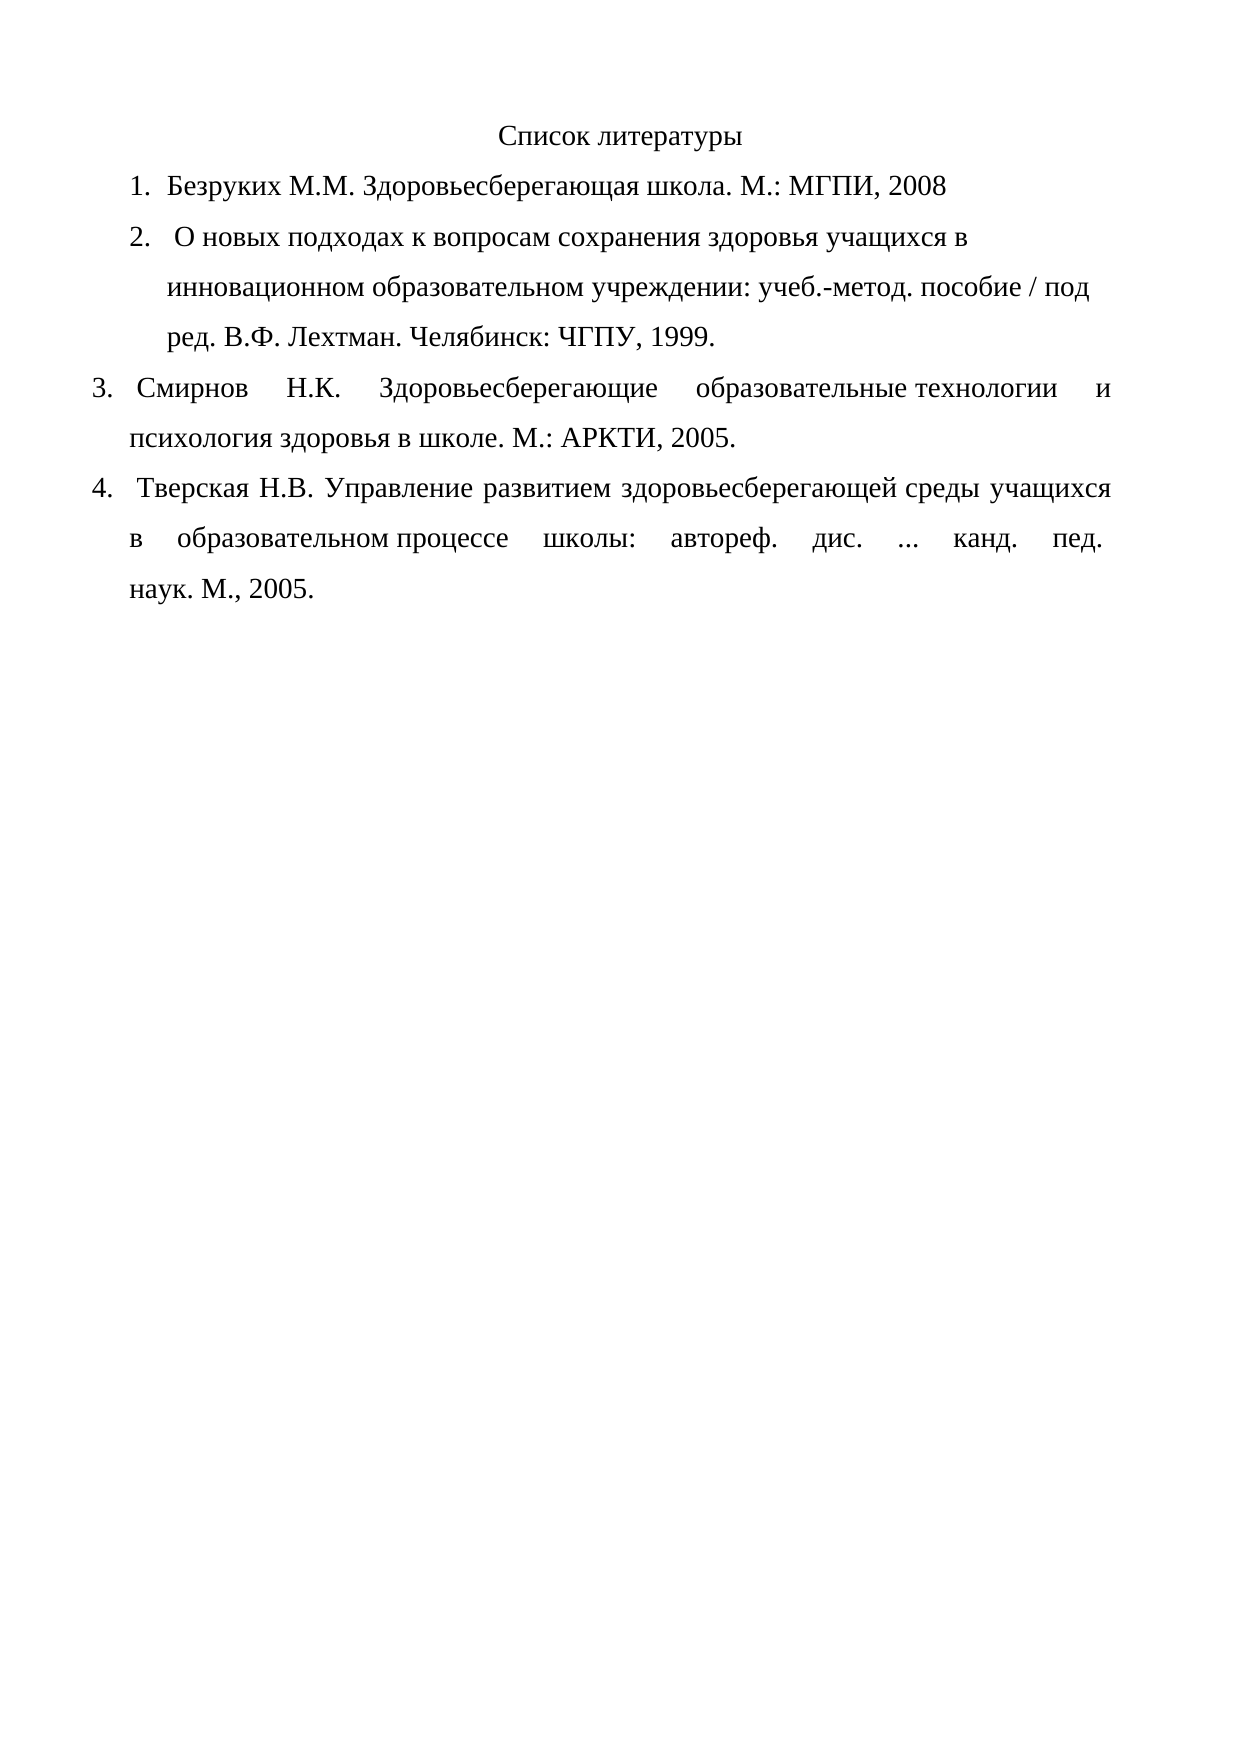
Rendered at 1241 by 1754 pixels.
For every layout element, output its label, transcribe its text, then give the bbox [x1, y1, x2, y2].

list Безруких М.М. Здоровьесберегающая школа. М.: МГПИ, 2008 [129, 168, 1111, 202]
text Список литературы [118, 118, 1122, 152]
list Смирнов Н.К. Здоровьесберегающие образовательные технологии и психология здоровья в школе. М.: АРКТИ, 2005. [92, 370, 1111, 453]
list О новых подходах к вопросам сохранения здоровья учащихся в инновационном образовательном учреждении: учеб.-метод. пособие / под ред. В.Ф. Лехтман. Челябинск: ЧГПУ, 1999. [129, 219, 1111, 353]
list Тверская Н.В. Управление развитием здоровьесберегающей среды учащихся в образовательном процессе школы: автореф. дис. ... канд. пед. наук. М., 2005. [92, 470, 1111, 604]
